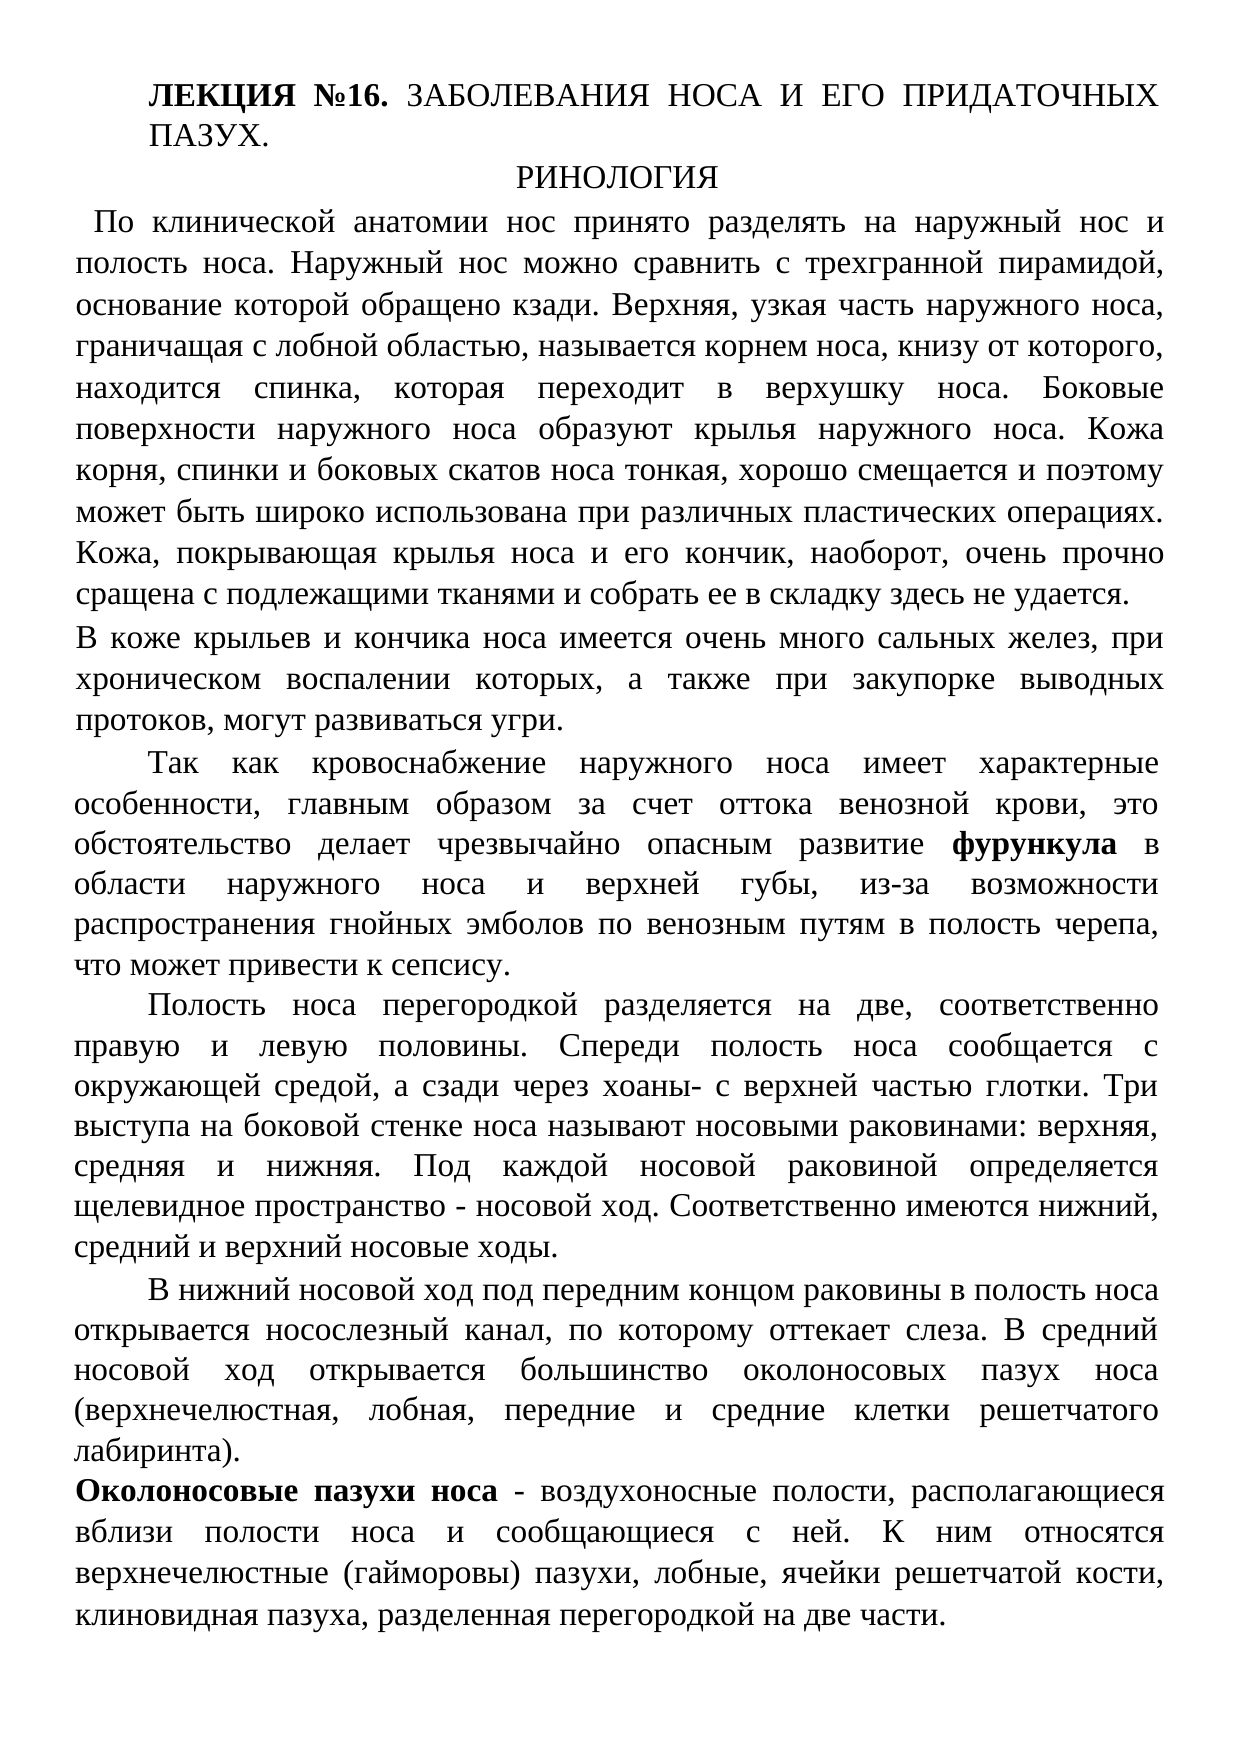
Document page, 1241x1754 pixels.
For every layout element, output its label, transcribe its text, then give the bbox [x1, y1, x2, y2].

text ЛЕКЦИЯ №16. ЗАБОЛЕВАНИЯ НОСА И ЕГО ПРИДАТОЧНЫХ ПАЗУХ. [149, 75, 1160, 153]
text Полость носа перегородкой разделяется на две, соответственно правую и левую половины. Спереди полость носа сообщается с окружающей средой, а сзади через хоаны- с верхней частью глотки. Три выступа на боковой стенке носа называют носовыми раковинами: верхняя, средняя и нижняя. Под каждой носовой раковиной определяется щелевидное пространство - носовой ход. Соответственно имеются нижний, средний и верхний носовые ходы. [73, 984, 1160, 1264]
text Околоносовые пазухи носа - воздухоносные полости, располагающиеся вблизи полости носа и сообщающиеся с ней. К ним относятся верхнечелюстные (гайморовы) пазухи, лобные, ячейки решетчатой кости, клиновидная пазуха, разделенная перегородкой на две части. [75, 1470, 1165, 1632]
text РИНОЛОГИЯ [169, 158, 1065, 196]
text В коже крыльев и кончика носа имеется очень много сальных желез, при хроническом воспалении которых, а также при закупорке выводных протоков, могут развиваться угри. [75, 617, 1165, 738]
text В нижний носовой ход под передним концом раковины в полость носа открывается носослезный канал, по которому оттекает слеза. В средний носовой ход открывается большинство околоносовых пазух носа (верхнечелюстная, лобная, передние и средние клетки решетчатого лабиринта). [73, 1269, 1160, 1468]
text Так как кровоснабжение наружного носа имеет характерные особенности, главным образом за счет оттока венозной крови, это обстоятельство делает чрезвычайно опасным развитие фурункула в области наружного носа и верхней губы, из-за возможности распространения гнойных эмболов по венозным путям в полость черепа, что может привести к сепсису. [73, 743, 1160, 982]
text По клинической анатомии нос принято разделять на наружный нос и полость носа. Наружный нос можно сравнить с трехгранной пирамидой, основание которой обращено кзади. Верхняя, узкая часть наружного носа, граничащая с лобной областью, называется корнем носа, книзу от которого, находится спинка, которая переходит в верхушку носа. Боковые поверхности наружного носа образуют крылья наружного носа. Кожа корня, спинки и боковых скатов носа тонкая, хорошо смещается и поэтому может быть широко использована при различных пластических операциях. Кожа, покрывающая крылья носа и его кончик, наоборот, очень прочно сращена с подлежащими тканями и собрать ее в складку здесь не удается. [75, 201, 1165, 612]
